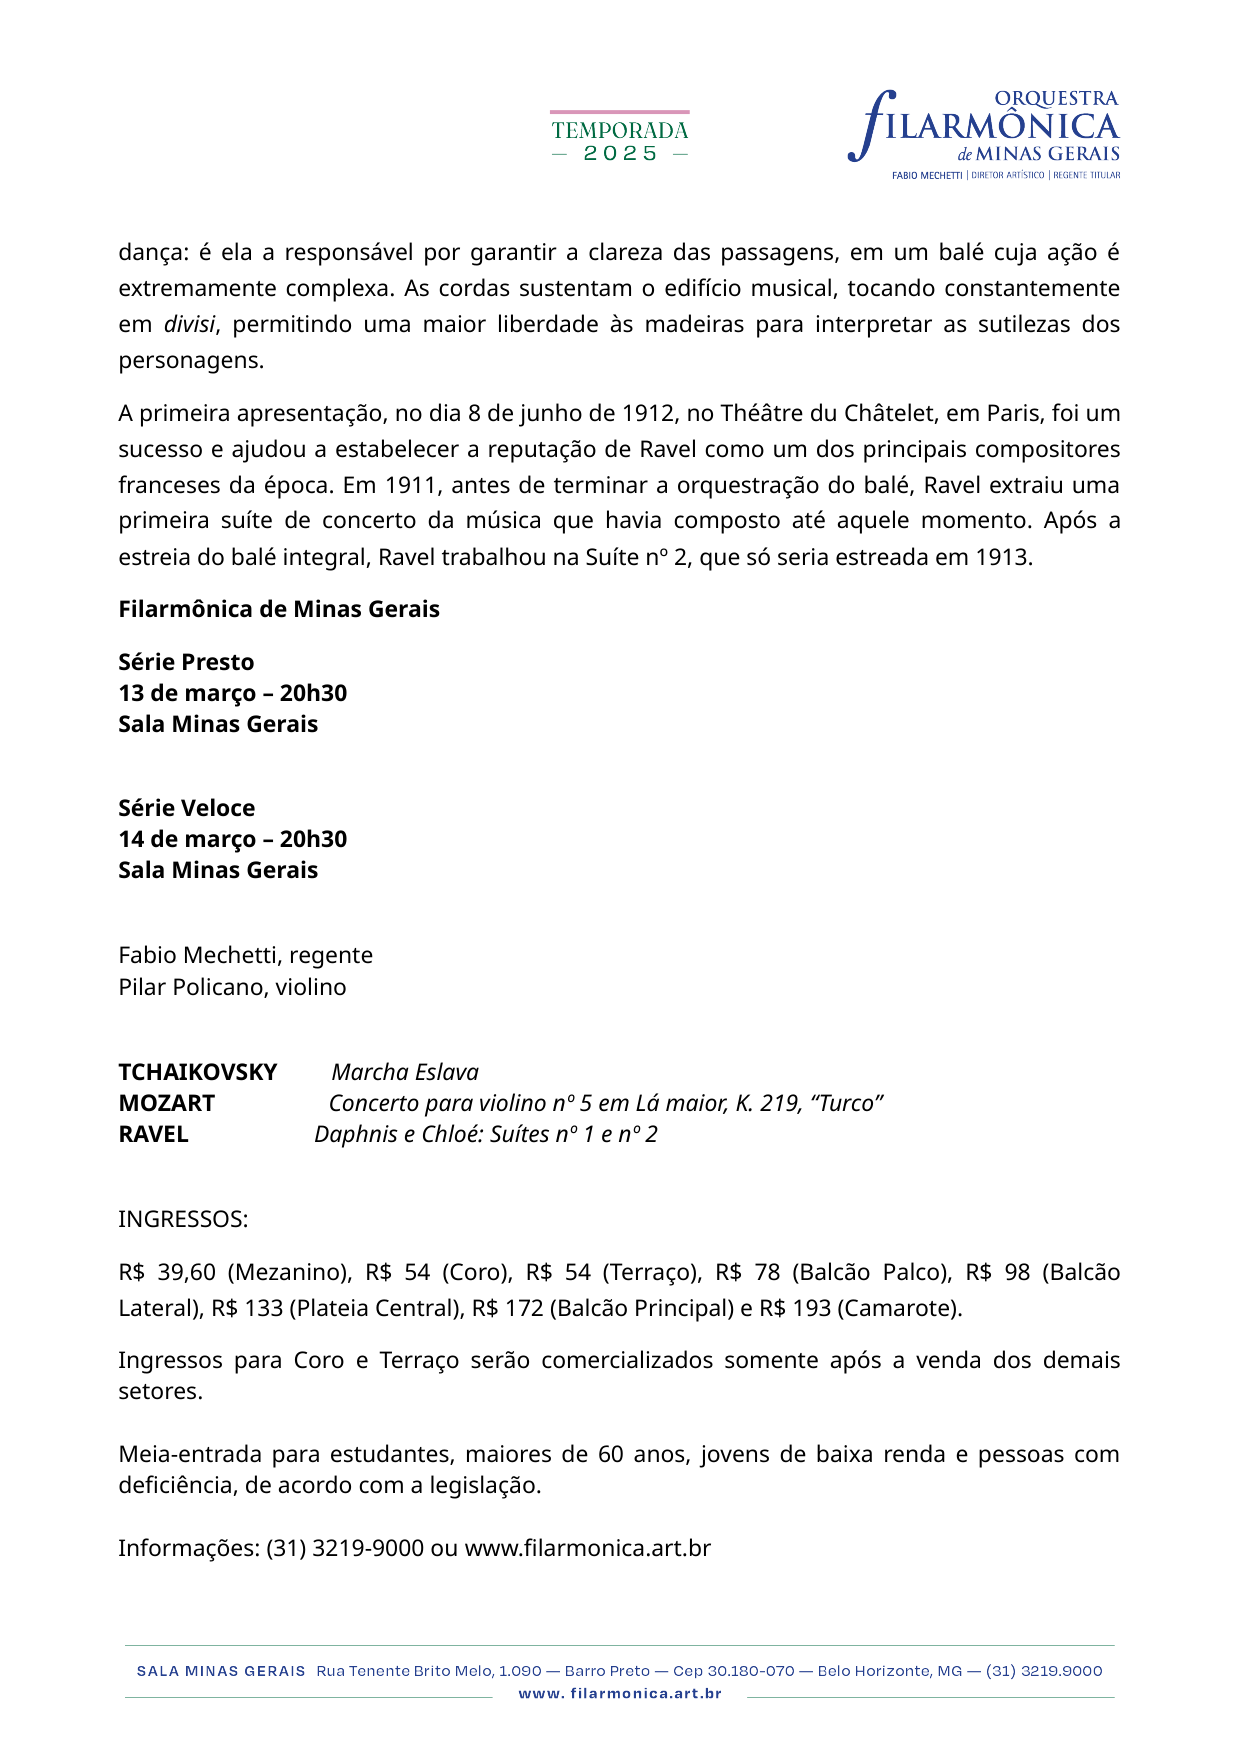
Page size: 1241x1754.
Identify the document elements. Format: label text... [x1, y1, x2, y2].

text Filarmônica de Minas Gerais [118, 593, 1122, 624]
text 13 de março – 20h30 [118, 677, 1122, 708]
text A primeira apresentação, no dia 8 de junho de 1912, no Théâtre du Châtelet, em Paris, foi um sucesso e ajudou a estabelecer a reputação de Ravel como um dos principais compositores franceses da época. Em 1911, antes de terminar a orquestração do balé, Ravel extraiu uma primeira suíte de concerto da música que havia composto até aquele momento. Após a estreia do balé integral, Ravel trabalhou na Suíte nº 2, que só seria estreada em 1913. [118, 397, 1122, 572]
text Série Veloce [118, 792, 1122, 823]
text R$ 39,60 (Mezanino), R$ 54 (Coro), R$ 54 (Terraço), R$ 78 (Balcão Palco), R$ 98 (Balcão Lateral), R$ 133 (Plateia Central), R$ 172 (Balcão Principal) e R$ 193 (Camarote). [118, 1256, 1122, 1323]
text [118, 236, 1122, 375]
text Meia-entrada para estudantes, maiores de 60 anos, jovens de baixa renda e pessoas com deficiência, de acordo com a legislação. [118, 1438, 1122, 1500]
text Sala Minas Gerais [118, 708, 1122, 739]
text INGRESSOS: [118, 1203, 1122, 1234]
text TCHAIKOVSKY Marcha Eslava [118, 1056, 1122, 1087]
picture [1, 1, 1238, 1749]
text Fabio Mechetti, regente [118, 939, 1122, 971]
text 14 de março – 20h30 [118, 823, 1122, 854]
text Pilar Policano, violino [118, 971, 1122, 1002]
text Ingressos para Coro e Terraço serão comercializados somente após a venda dos demais setores. [118, 1344, 1122, 1407]
text MOZART Concerto para violino nº 5 em Lá maior, K. 219, “Turco” [118, 1087, 1122, 1118]
text Série Presto [118, 646, 1122, 677]
text RAVEL Daphnis e Chloé: Suítes nº 1 e nº 2 [118, 1118, 1122, 1149]
text Informações: (31) 3219-9000 ou www.filarmonica.art.br [118, 1532, 1122, 1563]
text Sala Minas Gerais [118, 854, 1122, 886]
